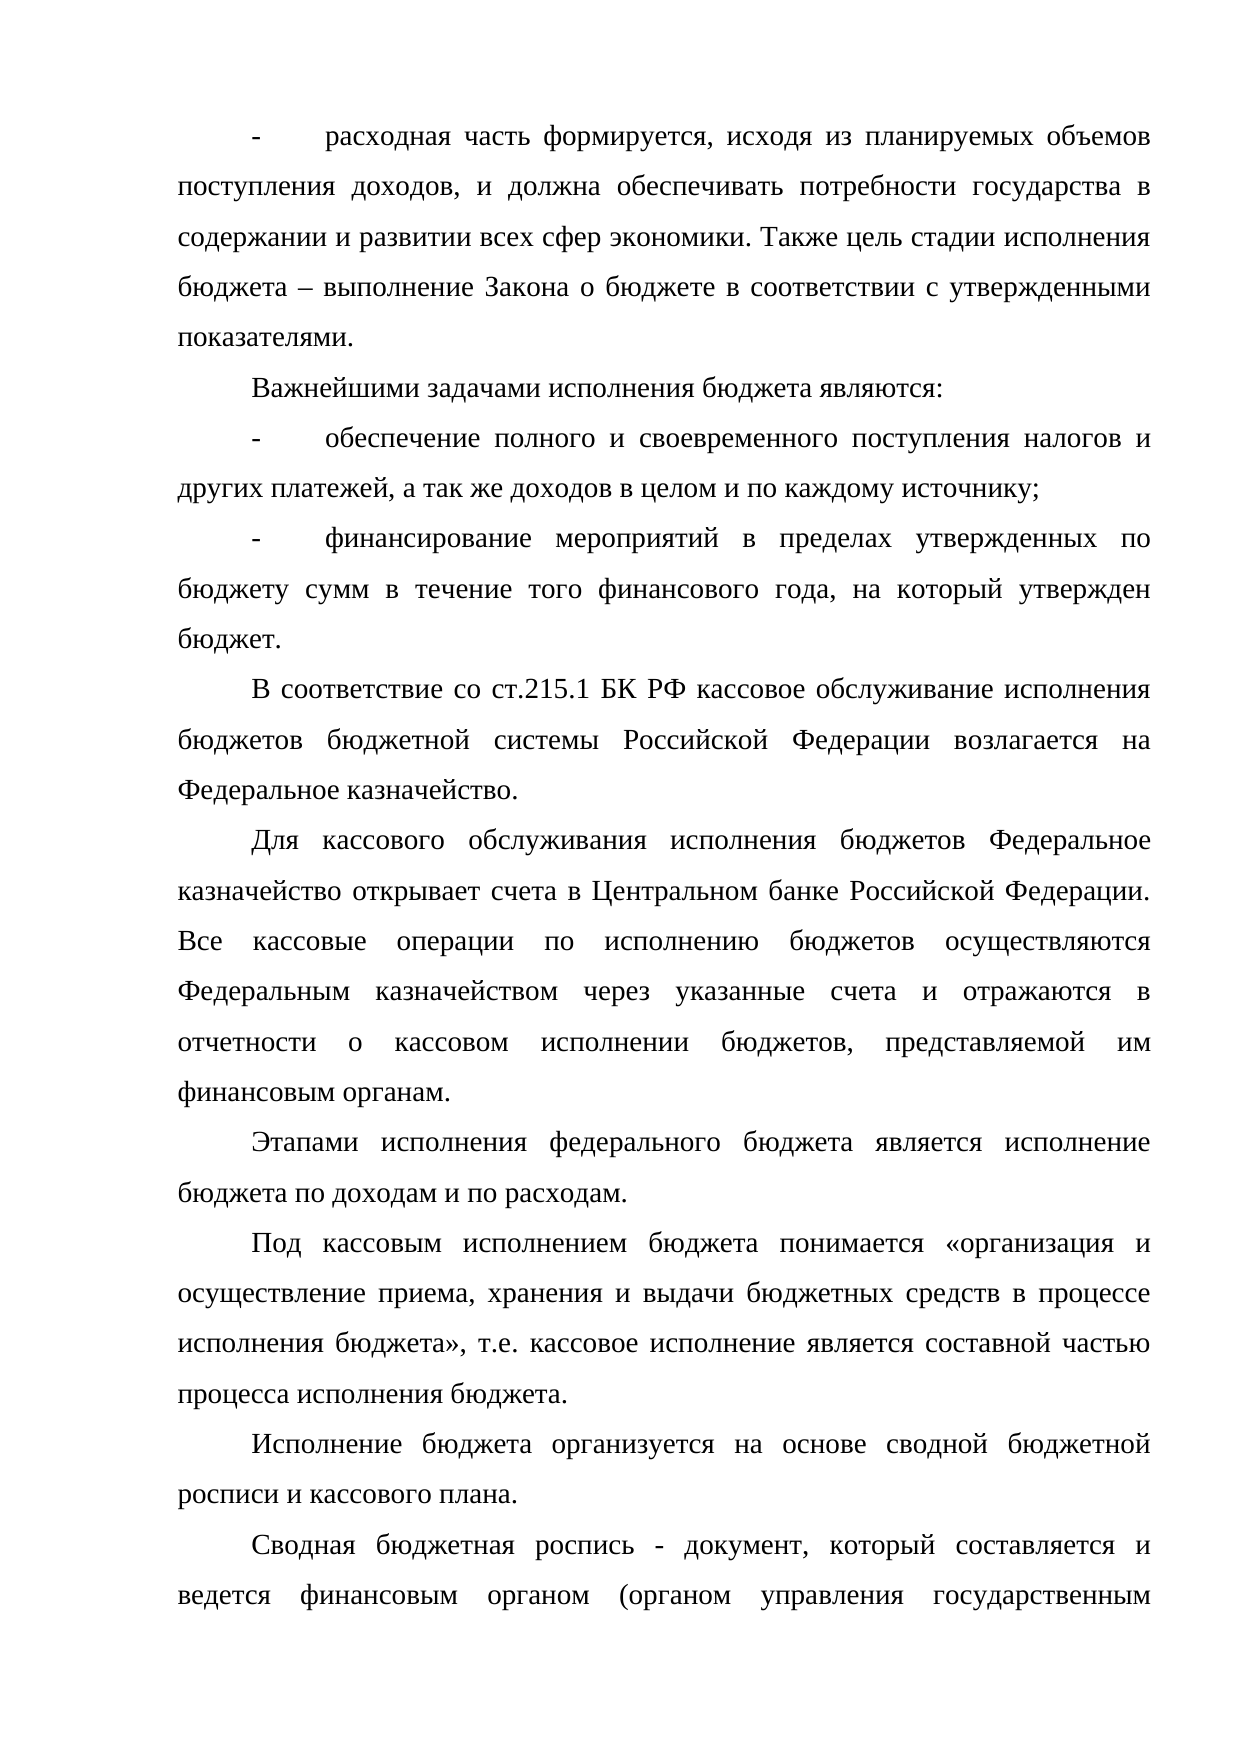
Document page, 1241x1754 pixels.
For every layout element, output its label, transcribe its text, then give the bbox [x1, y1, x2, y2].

list финансирование мероприятий в пределах утвержденных по бюджету сумм в течение того финансового года, на который утвержден бюджет. [177, 521, 1152, 655]
list расходная часть формируется, исходя из планируемых объемов поступления доходов, и должна обеспечивать потребности государства в содержании и развитии всех сфер экономики. Также цель стадии исполнения бюджета – выполнение Закона о бюджете в соответствии с утвержденными показателями. [177, 118, 1152, 353]
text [177, 1527, 1152, 1611]
text Важнейшими задачами исполнения бюджета являются: [177, 370, 1152, 403]
text В соответствие со ст.215.1 БК РФ кассовое обслуживание исполнения бюджетов бюджетной системы Российской Федерации возлагается на Федеральное казначейство. [177, 672, 1152, 806]
text Этапами исполнения федерального бюджета является исполнение бюджета по доходам и по расходам. [177, 1124, 1152, 1208]
list обеспечение полного и своевременного поступления налогов и других платежей, а так же доходов в целом и по каждому источнику; [177, 420, 1152, 504]
text Под кассовым исполнением бюджета понимается «организация и осуществление приема, хранения и выдачи бюджетных средств в процессе исполнения бюджета», т.е. кассовое исполнение является составной частью процесса исполнения бюджета. [177, 1225, 1152, 1409]
text Исполнение бюджета организуется на основе сводной бюджетной росписи и кассового плана. [177, 1426, 1152, 1510]
text Для кассового обслуживания исполнения бюджетов Федеральное казначейство открывает счета в Центральном банке Российской Федерации. Все кассовые операции по исполнению бюджетов осуществляются Федеральным казначейством через указанные счета и отражаются в отчетности о кассовом исполнении бюджетов, представляемой им финансовым органам. [177, 822, 1152, 1108]
